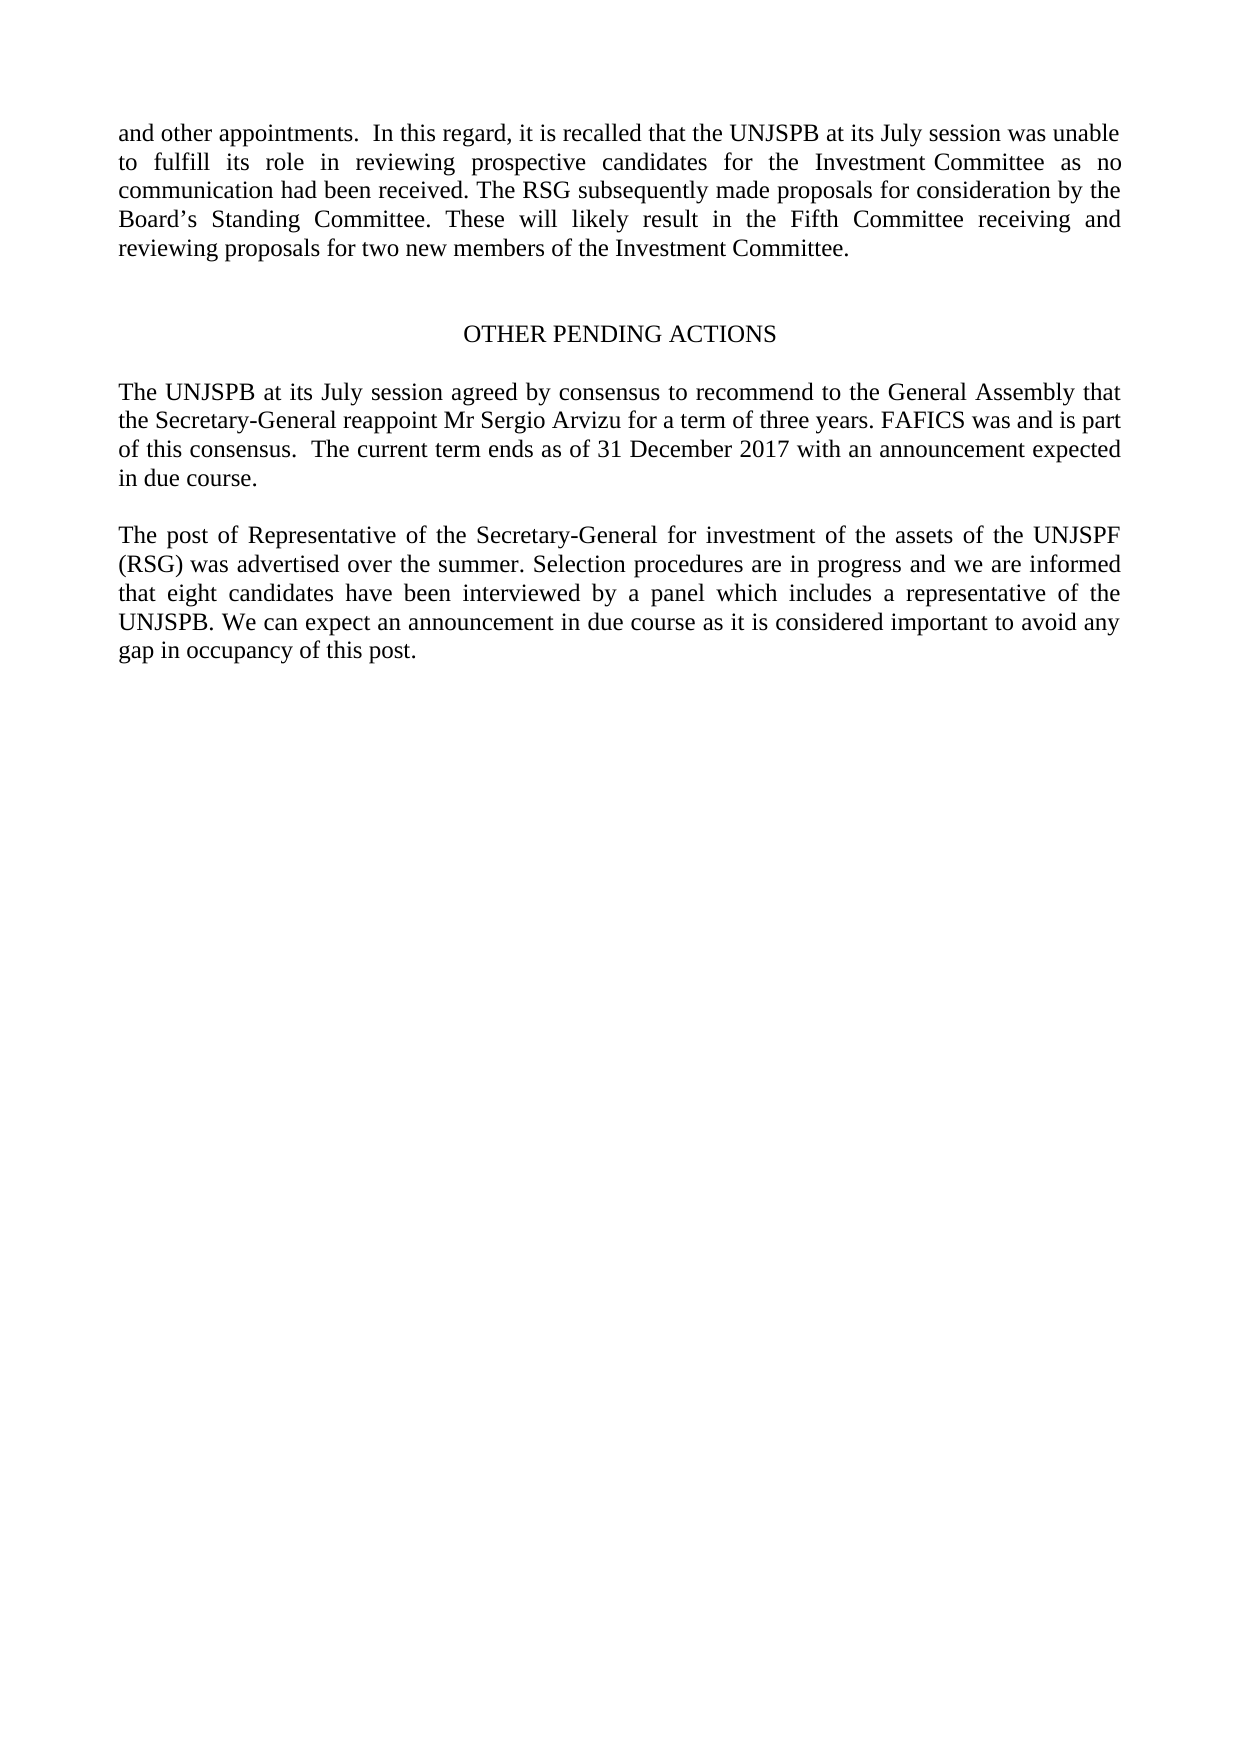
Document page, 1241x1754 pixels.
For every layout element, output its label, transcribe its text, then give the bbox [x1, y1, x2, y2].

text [118, 118, 1122, 262]
text The UNJSPB at its July session agreed by consensus to recommend to the General Assembly that the Secretary-General reappoint Mr Sergio Arvizu for a term of three years. FAFICS was and is part of this consensus. The current term ends as of 31 December 2017 with an announcement expected in due course. [118, 377, 1122, 492]
text The post of Representative of the Secretary-General for investment of the assets of the UNJSPF (RSG) was advertised over the summer. Selection procedures are in progress and we are informed that eight candidates have been interviewed by a panel which includes a representative of the UNJSPB. We can expect an announcement in due course as it is considered important to avoid any gap in occupancy of this post. [118, 521, 1122, 664]
text OTHER PENDING ACTIONS [118, 319, 1122, 348]
